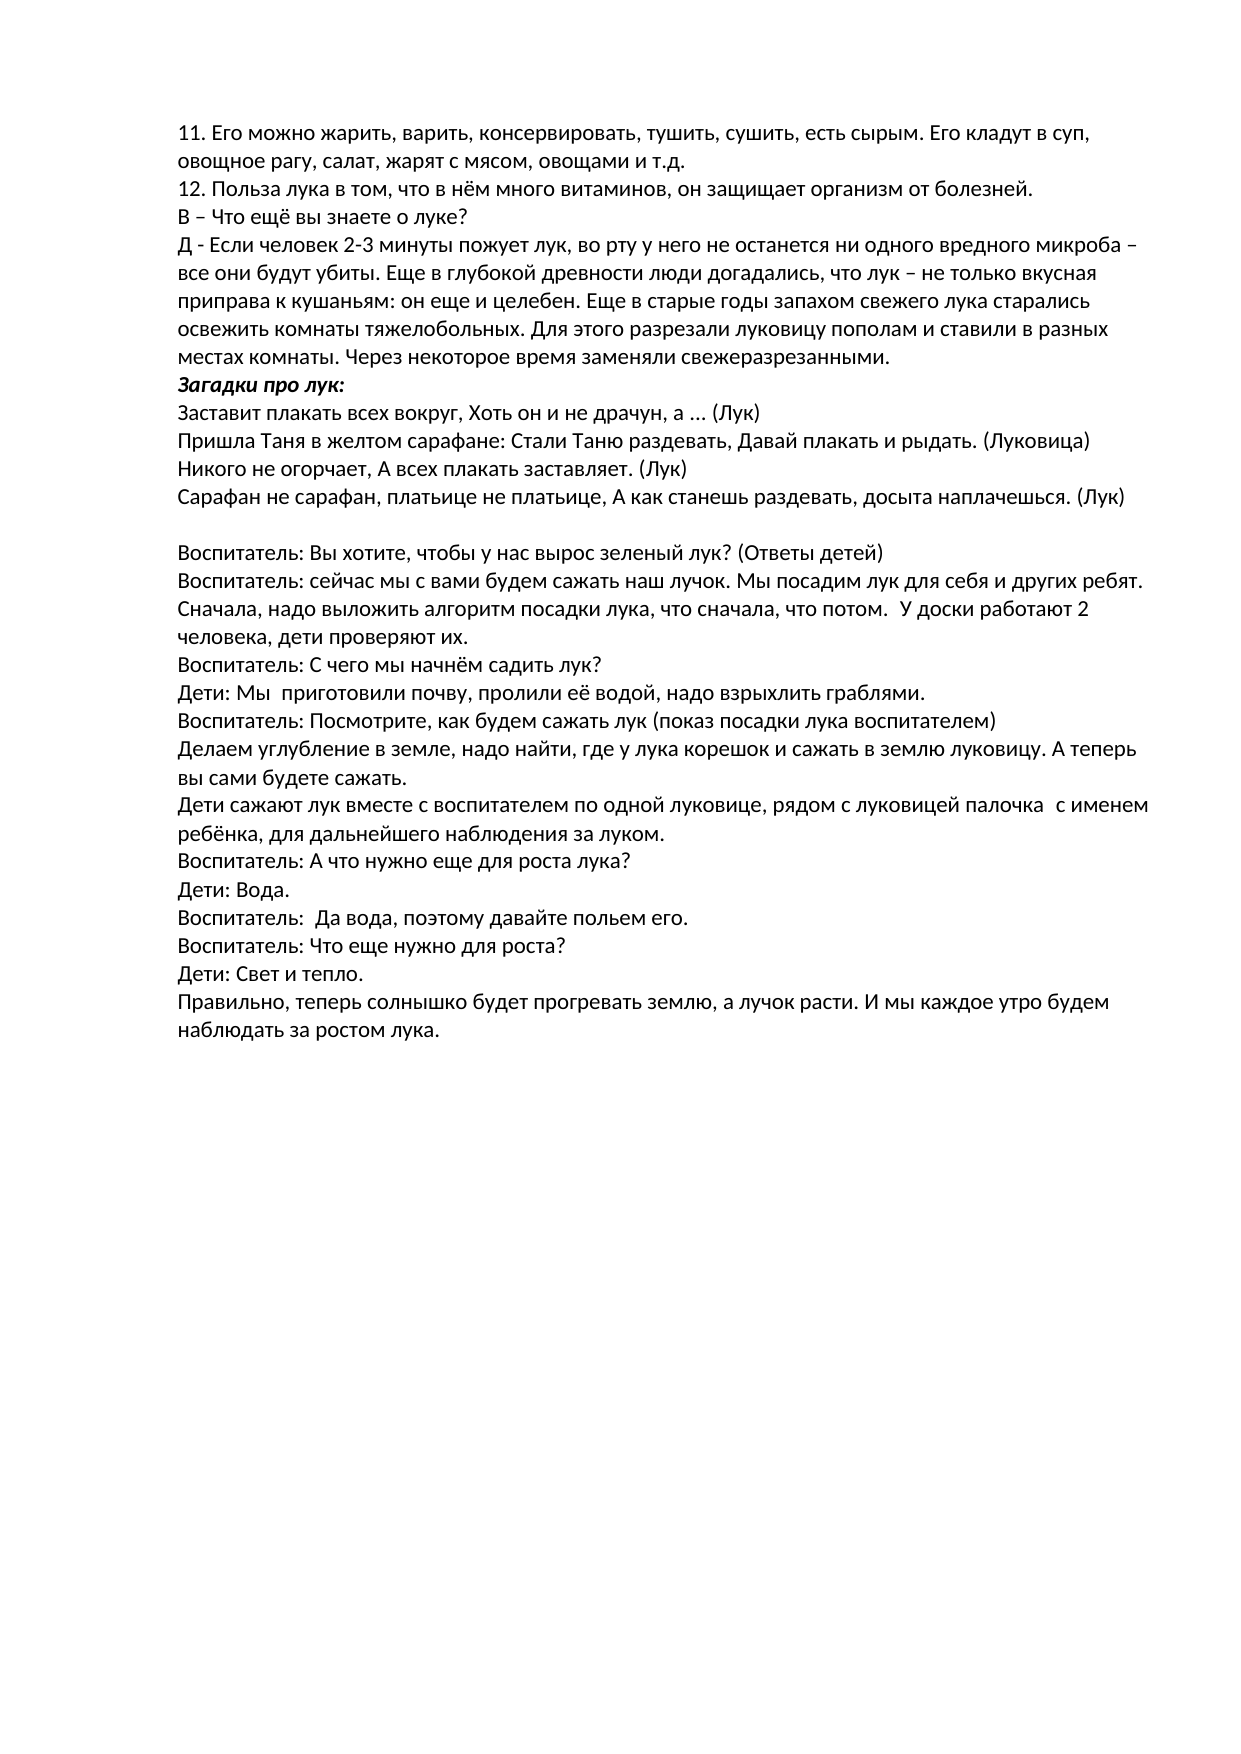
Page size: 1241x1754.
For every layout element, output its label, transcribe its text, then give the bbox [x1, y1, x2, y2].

text Сначала, надо выложить алгоритм посадки лука, что сначала, что потом. У доски работают 2 человека, дети проверяют их. [177, 594, 1152, 651]
text Воспитатель: Что еще нужно для роста? [177, 931, 1152, 959]
text Дети: Свет и тепло. [177, 959, 1152, 987]
text Правильно, теперь солнышко будет прогревать землю, а лучок расти. И мы каждое утро будем наблюдать за ростом лука. [177, 987, 1152, 1043]
text Делаем углубление в земле, надо найти, где у лука корешок и сажать в землю луковицу. А теперь вы сами будете сажать. [177, 734, 1152, 791]
text Д - Если человек 2-3 минуты пожует лук, во рту у него не останется ни одного вредного микроба – все они будут убиты. Еще в глубокой древности люди догадались, что лук – не только вкусная приправа к кушаньям: он еще и целебен. Еще в старые годы запахом свежего лука старались освежить комнаты тяжелобольных. Для этого разрезали луковицу пополам и ставили в разных местах комнаты. Через некоторое время заменяли свежеразрезанными. [177, 230, 1152, 370]
text Воспитатель: Посмотрите, как будем сажать лук (показ посадки лука воспитателем) [177, 707, 1152, 734]
text Воспитатель: С чего мы начнём садить лук? [177, 651, 1152, 678]
text Сарафан не сарафан, платьице не платьице, А как станешь раздевать, досыта наплачешься. (Лук) [177, 482, 1152, 510]
text Заставит плакать всех вокруг, Хоть он и не драчун, а ... (Лук) [177, 398, 1152, 426]
text Дети: Вода. [177, 875, 1152, 903]
text Дети сажают лук вместе с воспитателем по одной луковице, рядом с луковицей палочка с именем ребёнка, для дальнейшего наблюдения за луком. [177, 791, 1152, 847]
text Воспитатель: Вы хотите, чтобы у нас вырос зеленый лук? (Ответы детей) [177, 510, 1152, 566]
text Дети: Мы приготовили почву, пролили её водой, надо взрыхлить граблями. [177, 678, 1152, 707]
text Никого не огорчает, А всех плакать заставляет. (Лук) [177, 454, 1152, 482]
text Воспитатель: Да вода, поэтому давайте польем его. [177, 903, 1152, 931]
text В – Что ещё вы знаете о луке? [177, 202, 1152, 230]
text Загадки про лук: [177, 370, 1152, 398]
text Пришла Таня в желтом сарафане: Стали Таню раздевать, Давай плакать и рыдать. (Луковица) [177, 426, 1152, 454]
text Воспитатель: А что нужно еще для роста лука? [177, 847, 1152, 875]
text 12. Польза лука в том, что в нём много витаминов, он защищает организм от болезней. [177, 174, 1152, 202]
text 11. Его можно жарить, варить, консервировать, тушить, сушить, есть сырым. Его кладут в суп, овощное рагу, салат, жарят с мясом, овощами и т.д. [177, 118, 1152, 174]
text Воспитатель: сейчас мы с вами будем сажать наш лучок. Мы посадим лук для себя и других ребят. [177, 566, 1152, 594]
